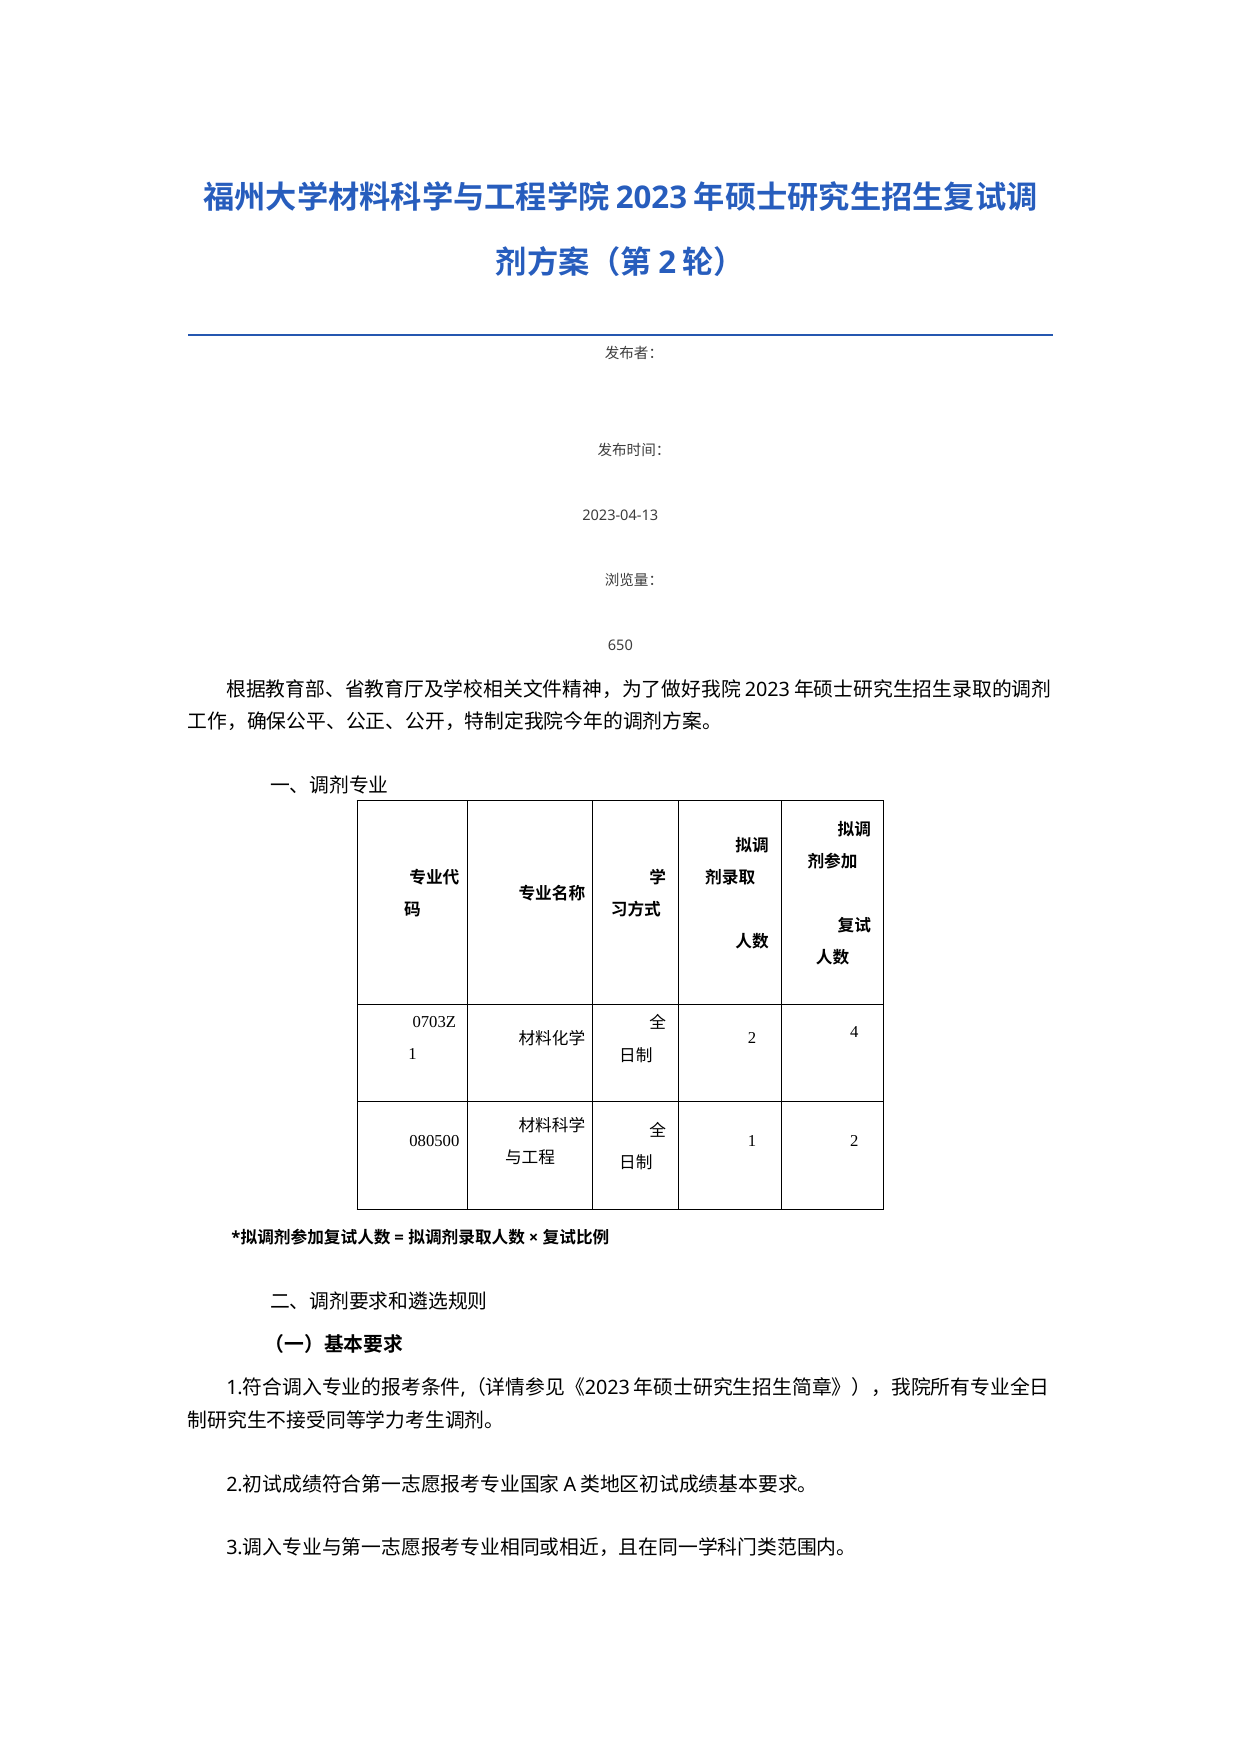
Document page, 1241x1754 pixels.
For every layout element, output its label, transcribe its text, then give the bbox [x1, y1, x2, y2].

table_header 拟调剂参加 复试人数 [782, 801, 883, 1004]
text 二、调剂要求和遴选规则 [226, 1284, 1053, 1317]
text 发布时间： [214, 433, 1053, 466]
table_cell 2 [679, 1005, 781, 1101]
text 2.初试成绩符合第一志愿报考专业国家A类地区初试成绩基本要求。 [187, 1466, 1053, 1499]
text 1.符合调入专业的报考条件,（详情参见《2023年硕士研究生招生简章》），我院所有专业全日制研究生不接受同等学力考生调剂。 [187, 1370, 1053, 1435]
text 发布者： [214, 336, 1053, 368]
text 根据教育部、省教育厅及学校相关文件精神，为了做好我院2023年硕士研究生招生录取的调剂工作，确保公平、公正、公开，特制定我院今年的调剂方案。 [187, 671, 1053, 736]
table_header 学习方式 [593, 801, 678, 1004]
text 一、调剂专业 [226, 767, 1053, 800]
text 3.调入专业与第一志愿报考专业相同或相近，且在同一学科门类范围内。 [187, 1530, 1053, 1562]
table_cell 全日制 [593, 1005, 678, 1101]
subtitle 福州大学材料科学与工程学院2023年硕士研究生招生复试调剂方案（第2轮） [187, 162, 1053, 336]
table_cell 材料化学 [468, 1005, 592, 1101]
table_cell 0703Z1 [358, 1005, 467, 1101]
table_cell 4 [782, 1005, 883, 1101]
table_header 专业代码 [358, 801, 467, 1004]
text 浏览量： [214, 563, 1053, 596]
table_header 拟调剂录取 人数 [679, 801, 781, 1004]
table_cell 1 [679, 1102, 781, 1209]
table_header 专业名称 [468, 801, 592, 1004]
text *拟调剂参加复试人数 = 拟调剂录取人数 × 复试比例 [187, 1220, 1053, 1253]
text 2023-04-13 [187, 498, 1053, 531]
table_cell 材料科学与工程 [468, 1102, 592, 1209]
table_cell 080500 [358, 1102, 467, 1209]
text （一）基本要求 [221, 1327, 1053, 1359]
table_cell 2 [782, 1102, 883, 1209]
table_cell 全日制 [593, 1102, 678, 1209]
text 650 [187, 628, 1053, 661]
